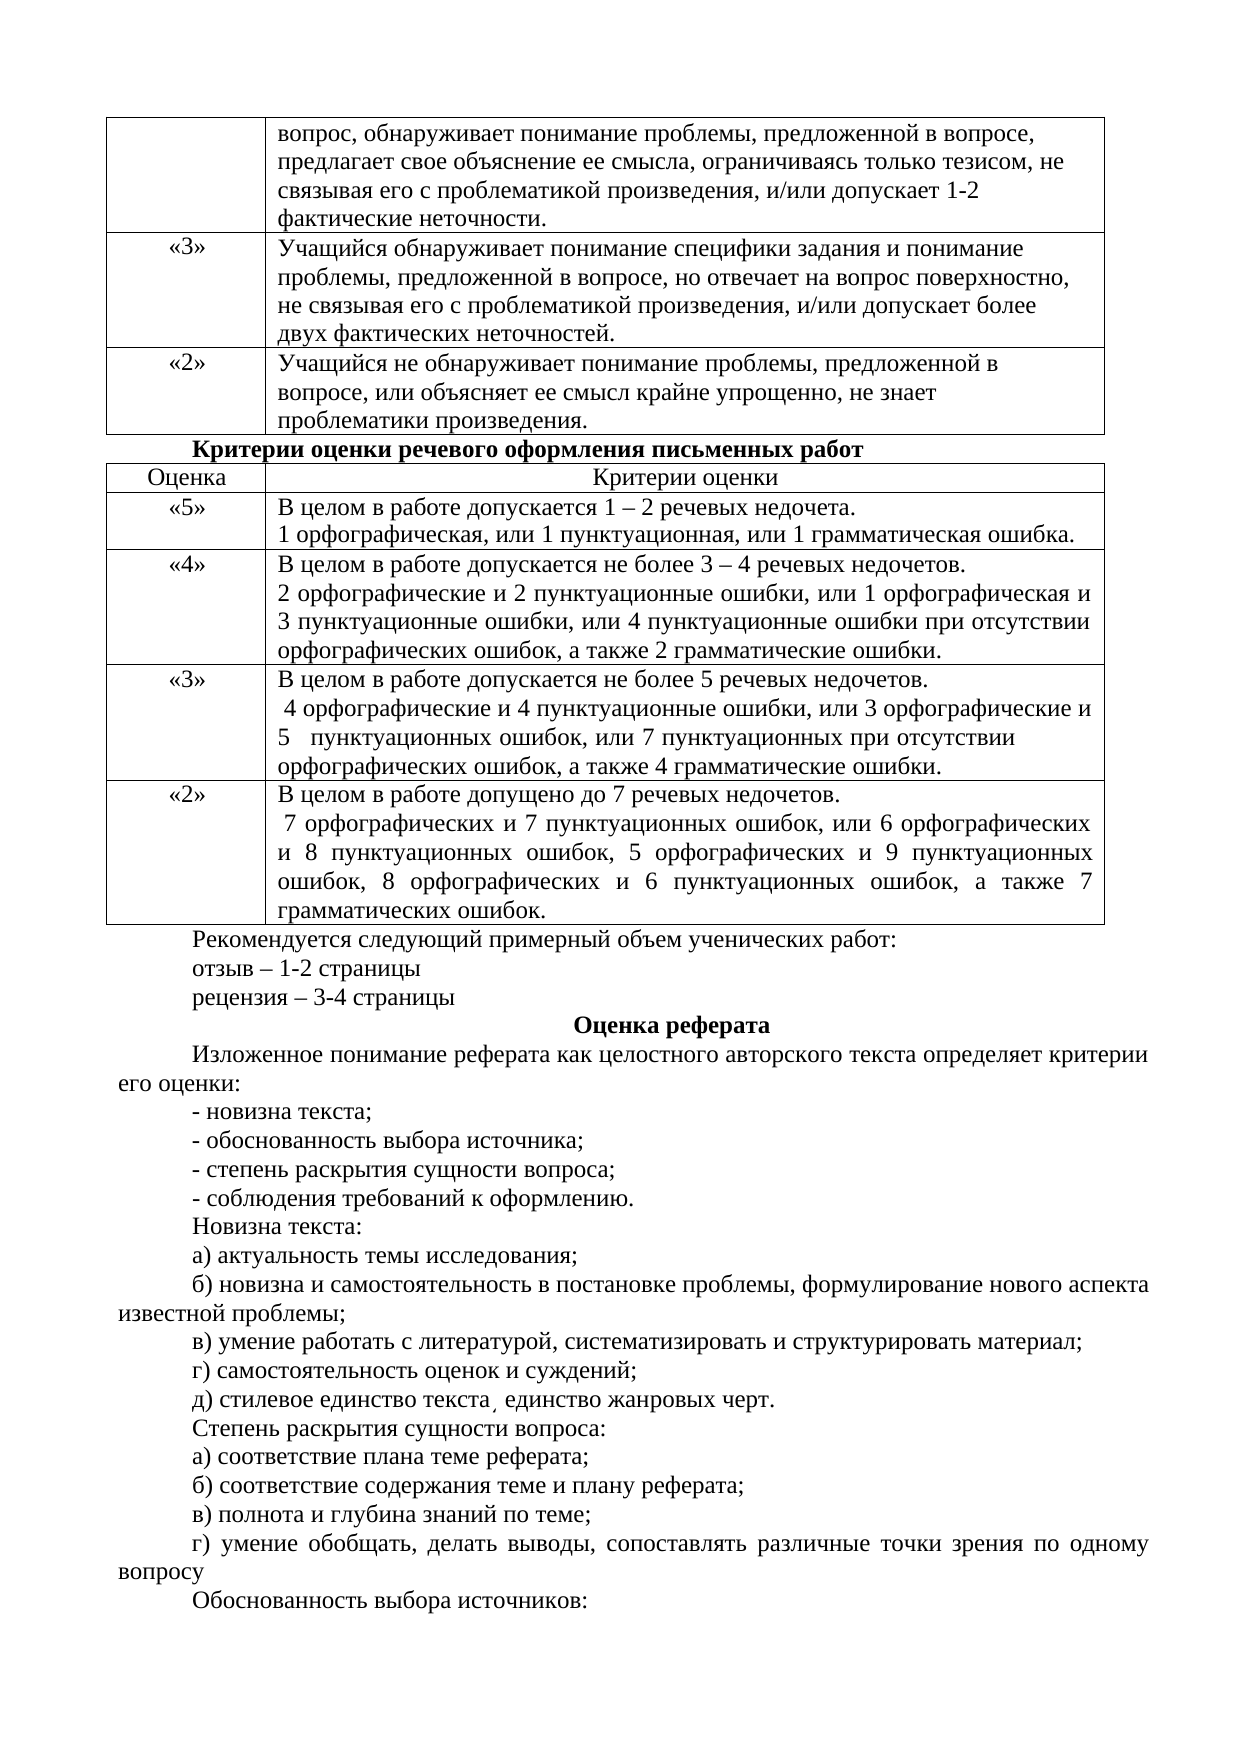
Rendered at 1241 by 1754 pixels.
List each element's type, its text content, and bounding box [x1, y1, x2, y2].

table_cell В целом в работе допускается не более 3 – 4 речевых недочетов. орфографические и 2 пунктуационные ошибки, или 1 орфографическая и пунктуационные ошибки, или 4 пунктуационные ошибки при отсутствии орфографических ошибок, а также 2 грамматические ошибки. [266, 550, 1104, 664]
list соблюдения требований к оформлению. Новизна текста: [192, 1183, 635, 1240]
table_cell «2» [107, 781, 265, 923]
table_cell В целом в работе допущено до 7 речевых недочетов. 7 орфографических и 7 пунктуационных ошибок, или 6 орфографических и 8 пунктуационных ошибок, 5 орфографических и 9 пунктуационных ошибок, 8 орфографических и 6 пунктуационных ошибок, а также 7 грамматических ошибок. [266, 781, 1104, 923]
list степень раскрытия сущности вопроса; [192, 1154, 1238, 1183]
list новизна текста; [192, 1096, 1238, 1125]
table_cell Учащийся не обнаруживает понимание проблемы, предложенной в вопросе, или объясняет ее смысл крайне упрощенно, не знает проблематики произведения. [266, 348, 1104, 434]
list обоснованность выбора источника; [192, 1125, 1238, 1154]
text Изложенное понимание реферата как целостного авторского текста определяет критерии его оценки: [118, 1039, 1152, 1096]
text в) умение работать с литературой, систематизировать и структурировать материал; г) самостоятельность оценок и суждений; [192, 1326, 1096, 1384]
table_cell «4» [107, 550, 265, 664]
table_cell В целом в работе допускается не более 5 речевых недочетов. орфографические и 4 пунктуационные ошибки, или 3 орфографические и пунктуационных ошибок, или 7 пунктуационных при отсутствии орфографических ошибок, а также 4 грамматические ошибки. [266, 665, 1104, 779]
text рецензия – 3-4 страницы [192, 982, 1238, 1011]
table_cell «5» [107, 493, 265, 549]
table_cell Учащийся обнаруживает понимание специфики задания и понимание проблемы, предложенной в вопросе, но отвечает на вопрос поверхностно, не связывая его с проблематикой произведения, и/или допускает более двух фактических неточностей. [266, 233, 1104, 347]
text Критерии оценки речевого оформления письменных работ [192, 435, 1238, 463]
text д) стилевое единство текста͵ единство жанровых черт. Степень раскрытия сущности вопроса: [192, 1384, 777, 1441]
table_cell В целом в работе допускается 1 – 2 речевых недочета. 1 орфографическая, или 1 пунктуационная, или 1 грамматическая ошибка. [266, 493, 1104, 549]
text Обоснованность выбора источников: [192, 1585, 1238, 1614]
table_header Критерии оценки [266, 464, 1104, 492]
table_header Оценка [107, 464, 265, 492]
table_cell «2» [107, 348, 265, 434]
text Рекомендуется следующий примерный объем ученических работ: отзыв – 1-2 страницы [192, 925, 899, 982]
text б) новизна и самостоятельность в постановке проблемы, формулирование нового аспекта известной проблемы; [118, 1269, 1151, 1326]
text а) соответствие плана теме реферата; [192, 1441, 1238, 1470]
table_header вопрос, обнаруживает понимание проблемы, предложенной в вопросе, предлагает свое объяснение ее смысла, ограничиваясь только тезисом, не связывая его с проблематикой произведения, и/или допускает 1-2 фактические неточности. [266, 118, 1104, 232]
text а) актуальность темы исследования; [192, 1240, 1238, 1269]
table_cell «3» [107, 665, 265, 779]
text г) умение обобщать, делать выводы, сопоставлять различные точки зрения по одному вопросу [118, 1528, 1232, 1585]
text б) соответствие содержания теме и плану реферата; в) полнота и глубина знаний по теме; [192, 1470, 746, 1528]
subtitle Оценка реферата [573, 1011, 1238, 1039]
table_header [107, 118, 265, 232]
table_cell «3» [107, 233, 265, 347]
